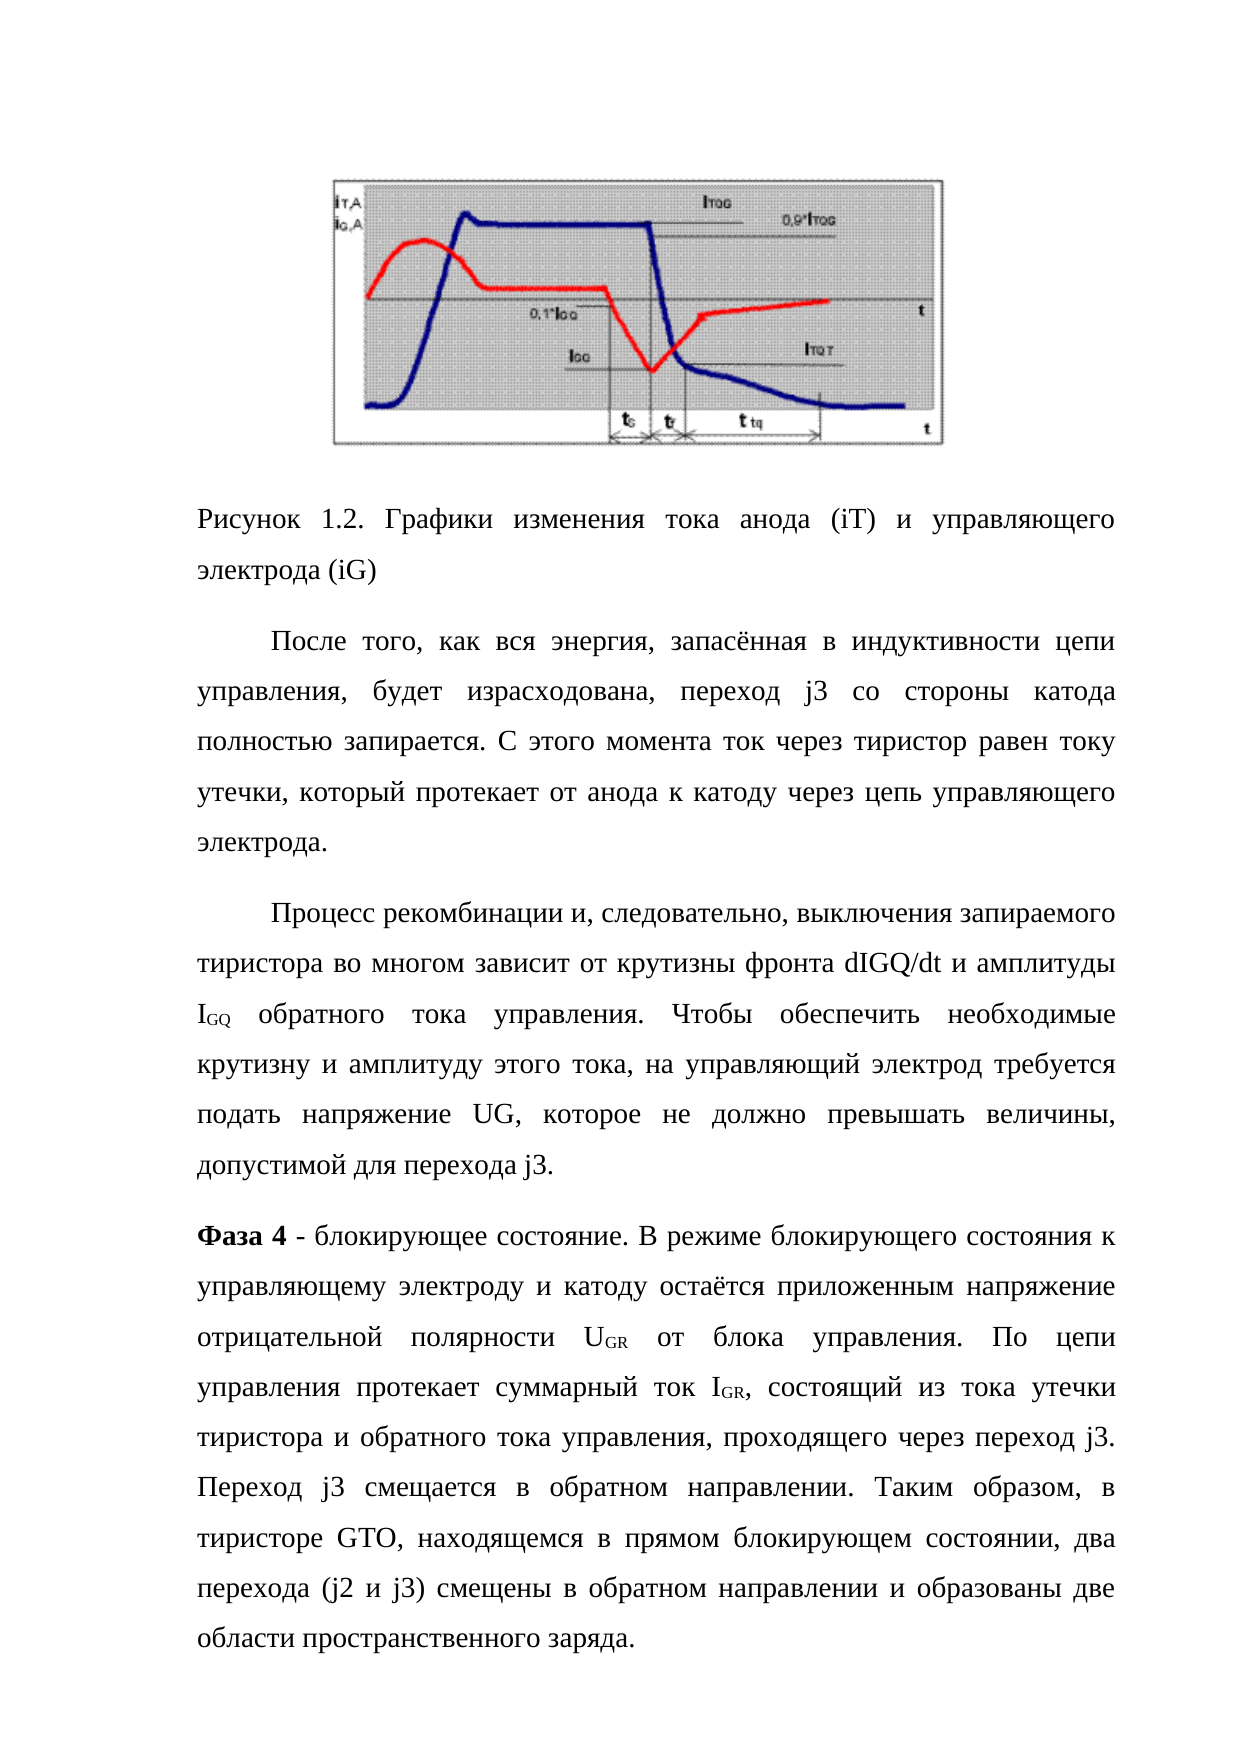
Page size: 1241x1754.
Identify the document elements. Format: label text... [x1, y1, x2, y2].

text После того, как вся энергия, запасённая в индуктивности цепи управления, будет израсходована, переход j3 со стороны катода полностью запирается. С этого момента ток через тиристор равен току утечки, который протекает от анода к катоду через цепь управляющего электрода. [197, 623, 1116, 858]
picture [329, 150, 978, 467]
text Фаза 4 - блокирующее состояние. В режиме блокирующего состояния к управляющему электроду и катоду остаётся приложенным напряжение отрицательной полярности UGR от блока управления. По цепи управления протекает суммарный ток IGR, состоящий из тока утечки тиристора и обратного тока управления, проходящего через переход j3. Переход j3 смещается в обратном направлении. Таким образом, в тиристоре GTO, находящемся в прямом блокирующем состоянии, два перехода (j2 и j3) смещены в обратном направлении и образованы две области пространственного заряда. [197, 1218, 1116, 1654]
text Рисунок 1.2. Графики изменения тока анода (iT) и управляющего электрода (iG) [197, 501, 1116, 585]
text Процесс рекомбинации и, следовательно, выключения запираемого тиристора во многом зависит от крутизны фронта dIGQ/dt и амплитуды IGQ обратного тока управления. Чтобы обеспечить необходимые крутизну и амплитуду этого тока, на управляющий электрод требуется подать напряжение UG, которое не должно превышать величины, допустимой для перехода j3. [197, 895, 1116, 1180]
